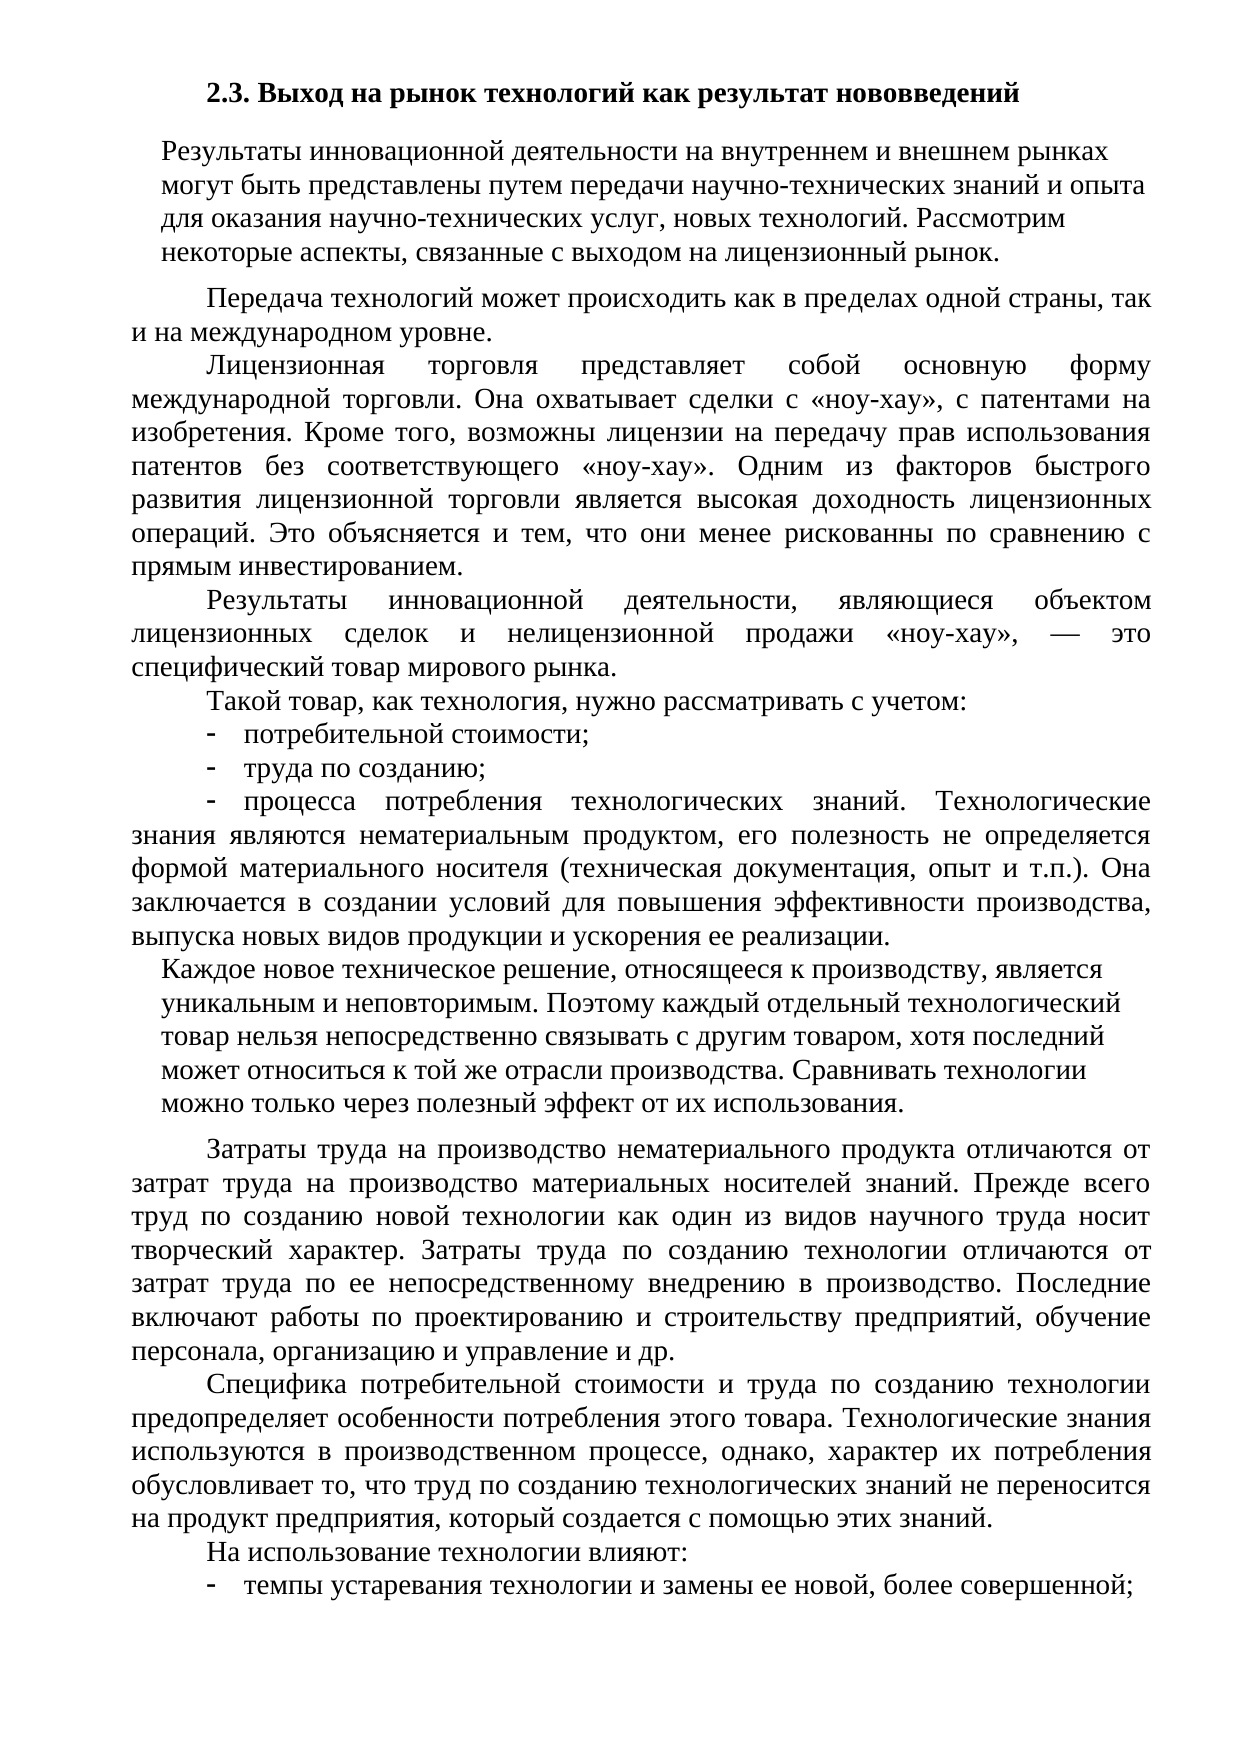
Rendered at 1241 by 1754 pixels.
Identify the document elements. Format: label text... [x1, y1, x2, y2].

text На использование технологии влияют: [131, 1534, 1152, 1567]
text Специфика потребительной стоимости и труда по созданию технологии предопределяет особенности потребления этого товара. Технологические знания используются в производственном процессе, однако, характер их потребления обусловливает то, что труд по созданию технологических знаний не переносится на продукт предприятия, который создается с помощью этих знаний. [131, 1366, 1152, 1534]
text Результаты инновационной деятельности на внутреннем и внешнем рынках могут быть представлены путем передачи научно-технических знаний и опыта для оказания научно-технических услуг, новых технологий. Рассмотрим некоторые аспекты, связанные с выходом на лицензионный рынок. [161, 133, 1152, 268]
text Лицензионная торговля представляет собой основную форму международной торговли. Она охватывает сделки с «ноу-хау», с патентами на изобретения. Кроме того, возможны лицензии на передачу прав использования патентов без соответствующего «ноу-хау». Одним из факторов быстрого развития лицензионной торговли является высокая доходность лицензионных операций. Это объясняется и тем, что они менее рискованны по сравнению с прямым инвестированием. [131, 347, 1152, 582]
text Передача технологий может происходить как в пределах одной страны, так и на международном уровне. [131, 280, 1152, 347]
subtitle 2.3. Выход на рынок технологий как результат нововведений [131, 75, 1152, 108]
text Затраты труда на производство нематериального продукта отличаются от затрат труда на производство материальных носителей знаний. Прежде всего труд по созданию новой технологии как один из видов научного труда носит творческий характер. Затраты труда по созданию технологии отличаются от затрат труда по ее непосредственному внедрению в производство. Последние включают работы по проектированию и строительству предприятий, обучение персонала, организацию и управление и др. [131, 1131, 1152, 1366]
text Результаты инновационной деятельности, являющиеся объектом лицензионных сделок и нелицензионной продажи «ноу-хау», — это специфический товар мирового рынка. [131, 582, 1152, 683]
text Каждое новое техническое решение, относящееся к производству, является уникальным и неповторимым. Поэтому каждый отдельный технологический товар нельзя непосредственно связывать с другим товаром, хотя последний может относиться к той же отрасли производства. Сравнивать технологии можно только через полезный эффект от их использования. [161, 951, 1152, 1119]
list процесса потребления технологических знаний. Технологические знания являются нематериальным продуктом, его полезность не определяется формой материального носителя (техническая документация, опыт и т.п.). Она заключается в создании условий для повышения эффективности производства, выпуска новых видов продукции и ускорения ее реализации. [131, 783, 1152, 951]
list труда по созданию; [131, 750, 1152, 783]
list темпы устаревания технологии и замены ее новой, более совершенной; [131, 1567, 1152, 1601]
list потребительной стоимости; [131, 716, 1152, 750]
text Такой товар, как технология, нужно рассматривать с учетом: [131, 683, 1152, 716]
